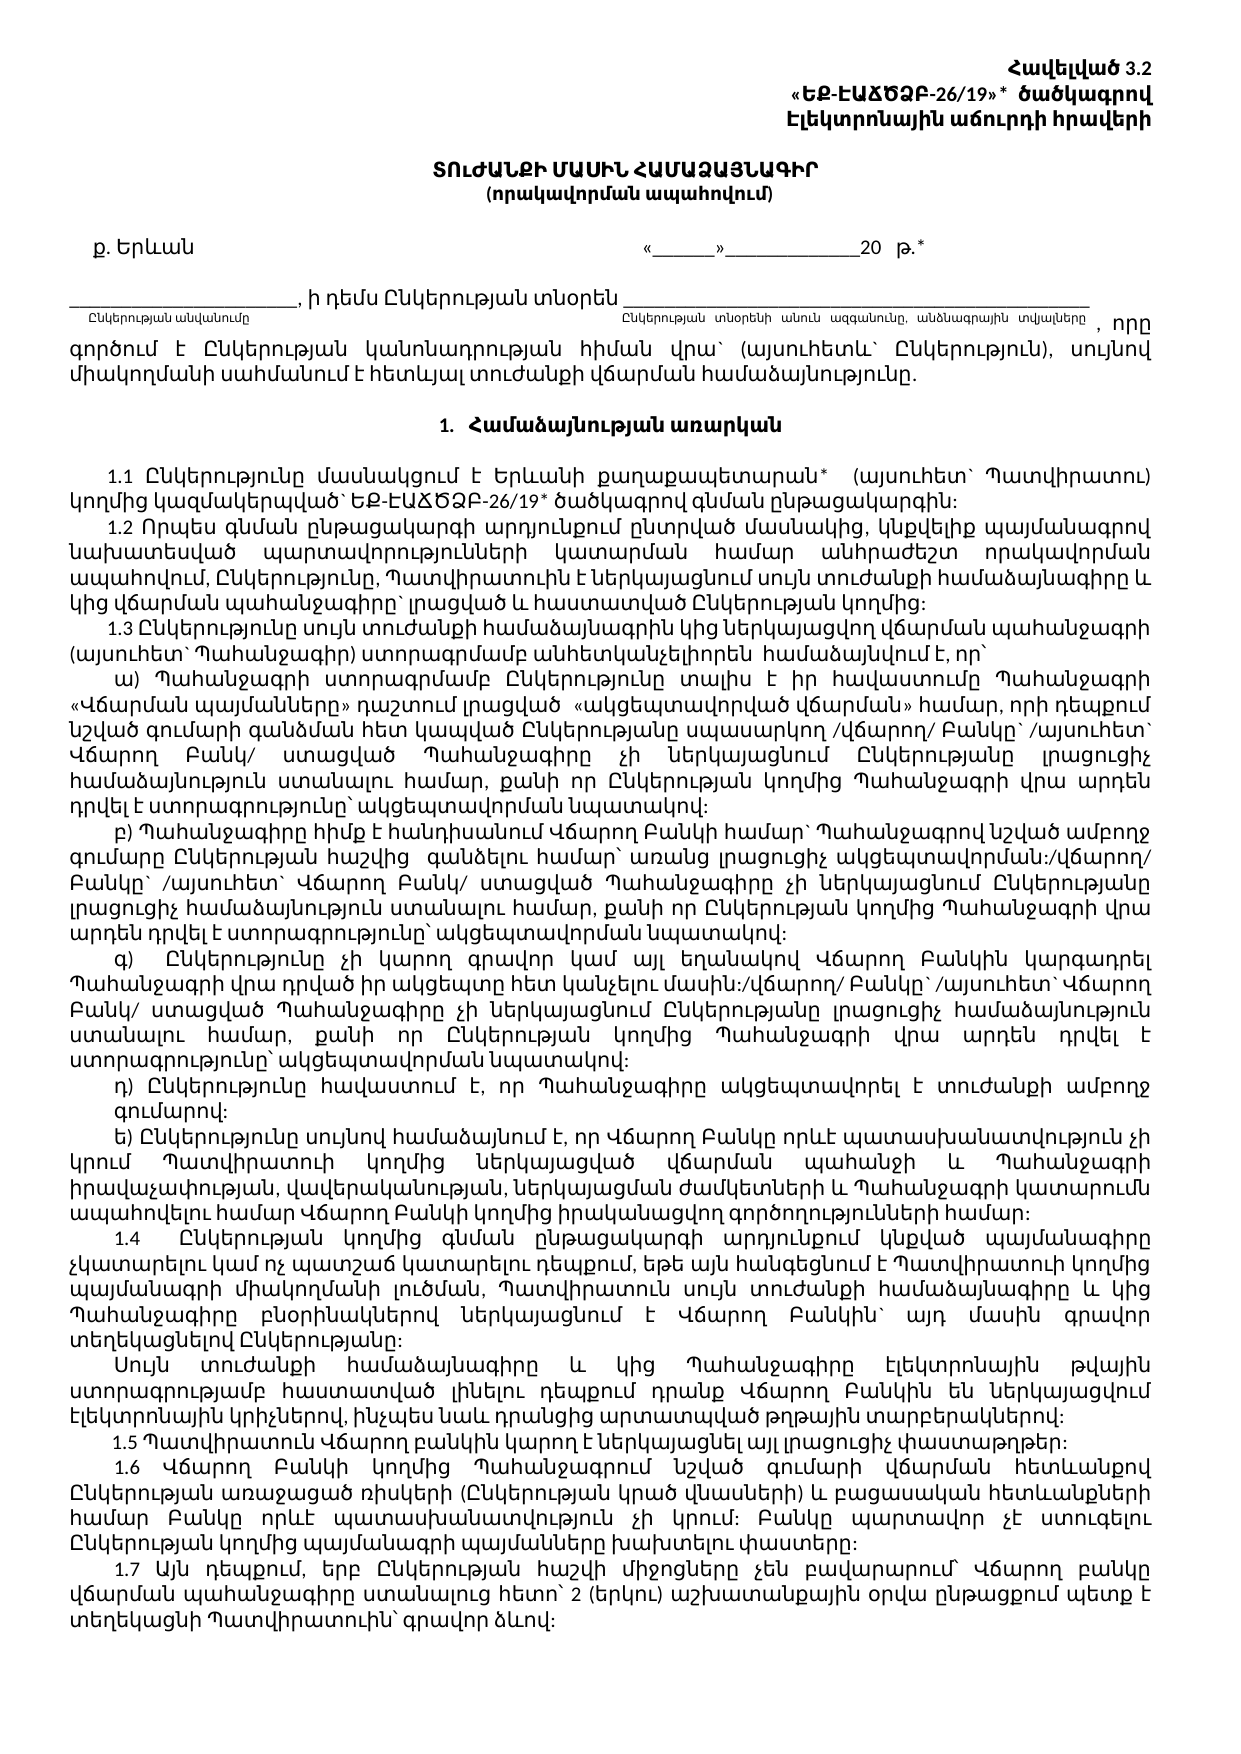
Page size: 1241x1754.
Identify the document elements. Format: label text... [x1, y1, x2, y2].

text 1.5 Պատվիրատուն Վճարող բանկին կարող է ներկայացնել այլ լրացուցիչ փաստաթղթեր: [69, 1429, 1152, 1454]
text 1.6 Վճարող Բանկի կողմից Պահանջագրում նշված գումարի վճարման հետևանքով Ընկերության առաջացած ռիսկերի (Ընկերության կրած վնասների) և բացասական հետևանքների համար Բանկը որևէ պատասխանատվություն չի կրում: Բանկը պարտավոր չէ ստուգելու Ընկերության կողմից պայմանագրի պայմանները խախտելու փաստերը: [69, 1454, 1152, 1556]
text ______________________, ի դեմս Ընկերության տնօրեն _____________________________________________ [69, 285, 1152, 311]
text 1. Համաձայնության առարկան [69, 412, 1152, 438]
text Ընկերության անվանումը Ընկերության տնօրենի անուն ազգանունը, անձնագրային տվյալները , որը գործում է Ընկերության կանոնադրության հիման վրա` (այսուհետև` Ընկերություն), սույնով միակողմանի սահմանում է հետևյալ տուժանքի վճարման համաձայնությունը. [69, 311, 1152, 387]
text «ԵՔ-ԷԱՃԾՁԲ-26/19»* ծածկագրով [69, 81, 1152, 106]
text բ) Պահանջագիրը հիմք է հանդիսանում Վճարող Բանկի համար` Պահանջագրով նշված ամբողջ գումարը Ընկերության հաշվից գանձելու համար՝ առանց լրացուցիչ ակցեպտավորման:/վճարող/ Բանկը` /այսուհետ` Վճարող Բանկ/ ստացված Պահանջագիրը չի ներկայացնում Ընկերությանը լրացուցիչ համաձայնություն ստանալու համար, քանի որ Ընկերության կողմից Պահանջագրի վրա արդեն դրվել է ստորագրությունը՝ ակցեպտավորման նպատակով: [69, 819, 1152, 946]
text գ) Ընկերությունը չի կարող գրավոր կամ այլ եղանակով Վճարող Բանկին կարգադրել Պահանջագրի վրա դրված իր ակցեպտը հետ կանչելու մասին:/վճարող/ Բանկը` /այսուհետ` Վճարող Բանկ/ ստացված Պահանջագիրը չի ներկայացնում Ընկերությանը լրացուցիչ համաձայնություն ստանալու համար, քանի որ Ընկերության կողմից Պահանջագրի վրա արդեն դրվել է ստորագրությունը՝ ակցեպտավորման նպատակով: [69, 946, 1152, 1073]
text ք. Երևան «______»_____________20 թ.* [69, 234, 1152, 260]
text ՏՈւԺԱՆՔԻ ՄԱՍԻՆ ՀԱՄԱՁԱՅՆԱԳԻՐ [69, 157, 1152, 183]
text ա) Պահանջագրի ստորագրմամբ Ընկերությունը տալիս է իր հավաստումը Պահանջագրի «Վճարման պայմանները» դաշտում լրացված «ակցեպտավորված վճարման» համար, որի դեպքում նշված գումարի գանձման հետ կապված Ընկերությանը սպասարկող /վճարող/ Բանկը` /այսուհետ` Վճարող Բանկ/ ստացված Պահանջագիրը չի ներկայացնում Ընկերությանը լրացուցիչ համաձայնություն ստանալու համար, քանի որ Ընկերության կողմից Պահանջագրի վրա արդեն դրվել է ստորագրությունը՝ ակցեպտավորման նպատակով: [69, 666, 1152, 819]
text դ) Ընկերությունը հավաստում է, որ Պահանջագիրը ակցեպտավորել է տուժանքի ամբողջ գումարով: [113, 1073, 1152, 1124]
text ե) Ընկերությունը սույնով համաձայնում է, որ Վճարող Բանկը որևէ պատասխանատվություն չի կրում Պատվիրատուի կողմից ներկայացված վճարման պահանջի և Պահանջագրի իրավաչափության, վավերականության, ներկայացման ժամկետների և Պահանջագրի կատարումն ապահովելու համար Վճարող Բանկի կողմից իրականացվող գործողությունների համար: [69, 1124, 1152, 1226]
text Սույն տուժանքի համաձայնագիրը և կից Պահանջագիրը էլեկտրոնային թվային ստորագրությամբ հաստատված լինելու դեպքում դրանք Վճարող Բանկին են ներկայացվում էլեկտրոնային կրիչներով, ինչպես նաև դրանցից արտատպված թղթային տարբերակներով: [69, 1353, 1152, 1429]
text 1.1 Ընկերությունը մասնակցում է Երևանի քաղաքապետարան* (այսուհետ` Պատվիրատու) կողմից կազմակերպված` ԵՔ-ԷԱՃԾՁԲ-26/19* ծածկագրով գնման ընթացակարգին: [69, 463, 1152, 514]
text 1.3 Ընկերությունը սույն տուժանքի համաձայնագրին կից ներկայացվող վճարման պահանջագրի (այսուհետ` Պահանջագիր) ստորագրմամբ անհետկանչելիորեն համաձայնվում է, որ՝ [69, 616, 1152, 666]
text 1.2 Որպես գնման ընթացակարգի արդյունքում ընտրված մասնակից, կնքվելիք պայմանագրով նախատեսված պարտավորությունների կատարման համար անհրաժեշտ որակավորման ապահովում, Ընկերությունը, Պատվիրատուին է ներկայացնում սույն տուժանքի համաձայնագիրը և կից վճարման պահանջագիրը` լրացված և հաստատված Ընկերության կողմից: [69, 514, 1152, 616]
text (որակավորման ապահովում) [69, 183, 1152, 206]
text 1.7 Այն դեպքում, երբ Ընկերության հաշվի միջոցները չեն բավարարում՝ Վճարող բանկը վճարման պահանջագիրը ստանալուց հետո՝ 2 (երկու) աշխատանքային օրվա ընթացքում պետք է տեղեկացնի Պատվիրատուին՝ գրավոր ձևով: [69, 1556, 1152, 1632]
text Էլեկտրոնային աճուրդի հրավերի [69, 106, 1152, 132]
text Հավելված 3.2 [69, 56, 1152, 81]
text 1.4 Ընկերության կողմից գնման ընթացակարգի արդյունքում կնքված պայմանագիրը չկատարելու կամ ոչ պատշաճ կատարելու դեպքում, եթե այն հանգեցնում է Պատվիրատուի կողմից պայմանագրի միակողմանի լուծման, Պատվիրատուն սույն տուժանքի համաձայնագիրը և կից Պահանջագիրը բնօրինակներով ներկայացնում է Վճարող Բանկին` այդ մասին գրավոր տեղեկացնելով Ընկերությանը: [69, 1226, 1152, 1353]
